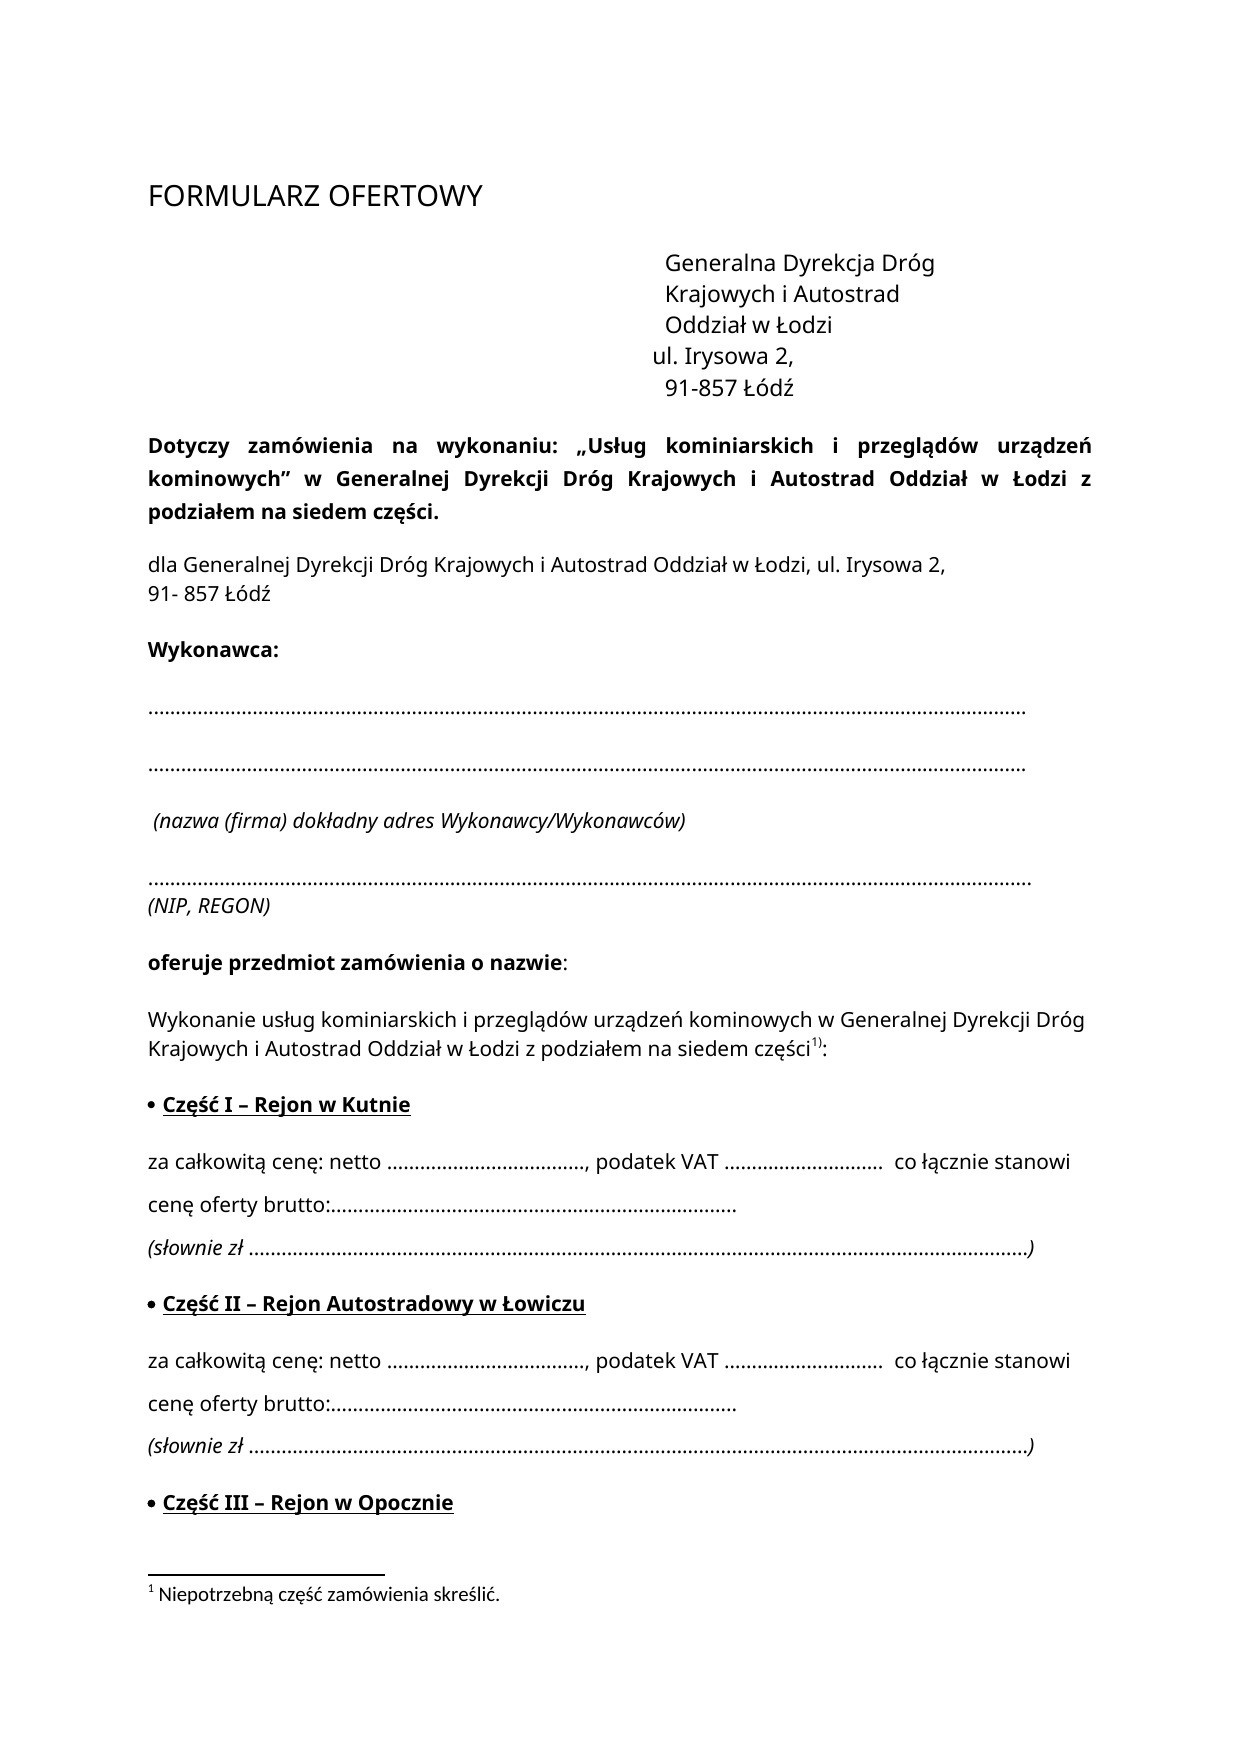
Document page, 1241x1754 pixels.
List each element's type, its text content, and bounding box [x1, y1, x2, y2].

text .…………………………………………………………………………………………………………………………………………… [148, 692, 1093, 721]
text dla Generalnej Dyrekcji Dróg Krajowych i Autostrad Oddział w Łodzi, ul. Irysowa 2, [148, 550, 1093, 579]
text Oddział w Łodzi ul. Irysowa 2, [616, 309, 1093, 372]
list Część I – Rejon w Kutnie [148, 1091, 1093, 1119]
text Wykonawca: [148, 636, 1093, 664]
text (słownie zł .……………………………………………………………………………………………………………………………) [148, 1233, 1093, 1261]
text FORMULARZ OFERTOWY [148, 176, 1093, 215]
text za całkowitą cenę: netto ………………………………, podatek VAT ……………….………. co łącznie stanowi cenę oferty brutto:……………………………………………………………….. [148, 1147, 1093, 1218]
text (nazwa (firma) dokładny adres Wykonawcy/Wykonawców) [148, 806, 1093, 834]
list Część II – Rejon Autostradowy w Łowiczu [148, 1289, 1093, 1318]
text Dotyczy zamówienia na wykonaniu: „Usług kominiarskich i przeglądów urządzeń kominowych” w Generalnej Dyrekcji Dróg Krajowych i Autostrad Oddział w Łodzi z podziałem na siedem części. [148, 432, 1093, 525]
text (NIP, REGON) [148, 891, 1093, 920]
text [148, 1432, 1093, 1460]
text ……………………………………………………………………………………………………………………………………………. [148, 749, 1093, 778]
text .……………………………………………………………………………………………………………………………………………. [148, 863, 1093, 891]
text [148, 1346, 1093, 1417]
text 91-857 Łódź [616, 372, 1093, 403]
text Wykonanie usług kominiarskich i przeglądów urządzeń kominowych w Generalnej Dyrekcji Dróg Krajowych i Autostrad Oddział w Łodzi z podziałem na siedem części): [148, 1005, 1093, 1062]
text oferuje przedmiot zamówienia o nazwie: [148, 948, 1093, 977]
text 91- 857 Łódź [148, 579, 1093, 607]
list Część III – Rejon w Opocznie [148, 1488, 1093, 1517]
text Generalna Dyrekcja Dróg Krajowych i Autostrad [664, 247, 1093, 309]
